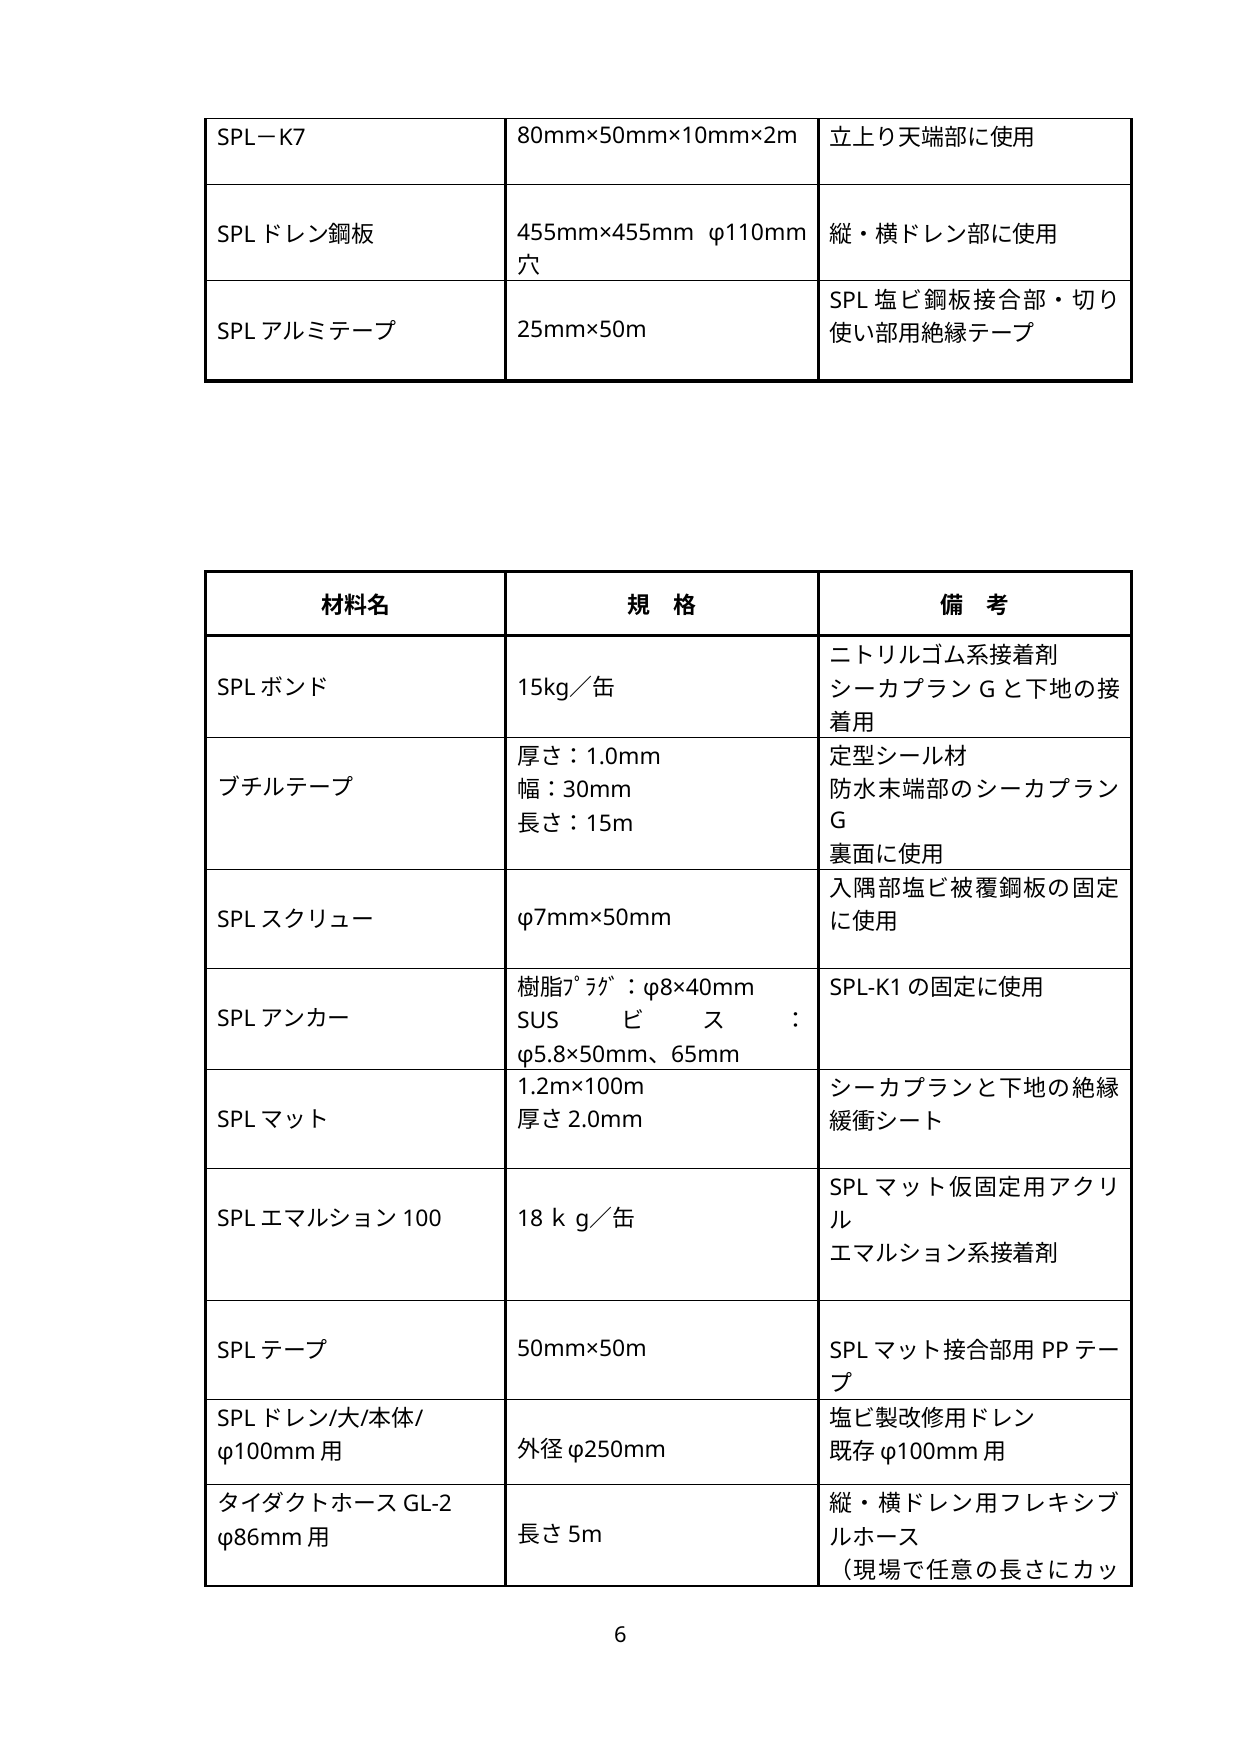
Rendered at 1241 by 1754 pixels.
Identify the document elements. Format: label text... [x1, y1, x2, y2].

table_cell SPLボンド [207, 637, 504, 737]
table_cell 1.2m×100m 厚さ 2.0mm [507, 1070, 817, 1167]
table_cell 塩ビ被覆鋼板 立上り天端部に使用 [820, 119, 1130, 184]
table_header 規 格 [507, 573, 817, 634]
table_cell 18ｋg／缶 [507, 1169, 817, 1299]
table_cell SPLエマルション100 [207, 1169, 504, 1299]
table_cell SPLドレン/大/本体/ φ100mm用 [207, 1400, 504, 1484]
table_cell シーカプランと下地の絶縁緩衝シート [820, 1070, 1130, 1167]
table_cell SPL塩ビ鋼板接合部・切り使い部用絶縁テープ [820, 281, 1130, 379]
table_cell 樹脂ﾌﾟﾗｸﾞ：φ8×40mm SUSビス：φ5.8×50mm、65mm [507, 969, 817, 1069]
table_cell 455mm×455mm φ110mm穴 [507, 185, 817, 280]
table_cell 15kg／缶 [507, 637, 817, 737]
table_cell SPL－K7 [207, 119, 504, 184]
table_cell 厚さ：1.0mm 幅：30mm 長さ：15m [507, 738, 817, 869]
table_cell 入隅部塩ビ被覆鋼板の固定に使用 [820, 870, 1130, 968]
table_cell ニトリルゴム系接着剤 シーカプランGと下地の接着用 [820, 637, 1130, 737]
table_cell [820, 1485, 1130, 1585]
table_cell SPLアンカー [207, 969, 504, 1069]
table_cell SPLマット仮固定用アクリル エマルション系接着剤 [820, 1169, 1130, 1299]
table_cell 長さ 5m [507, 1485, 817, 1585]
table_cell 定型シール材 防水末端部のシーカプランG 裏面に使用 [820, 738, 1130, 869]
table_header 備 考 [820, 573, 1130, 634]
table_cell SPLスクリュー [207, 870, 504, 968]
table_cell 外径φ250mm [507, 1400, 817, 1484]
table_cell ブチルテープ [207, 738, 504, 869]
table_cell 縦・横ドレン部に使用 [820, 185, 1130, 280]
table_cell 25mm×50m [507, 281, 817, 379]
table_cell SPLアルミテープ [207, 281, 504, 379]
table_cell タイダクトホースGL-2 φ86mm用 [207, 1485, 504, 1585]
table_cell φ7mm×50mm [507, 870, 817, 968]
table_cell 50mm×50m [507, 1301, 817, 1398]
table_cell 塩ビ製改修用ドレン 既存φ100mm用 [820, 1400, 1130, 1484]
table_header 材料名 [207, 573, 504, 634]
table_cell 80mm×50mm×10mm×2m [507, 119, 817, 184]
table_cell SPLマット [207, 1070, 504, 1167]
table_cell SPL-K1の固定に使用 [820, 969, 1130, 1069]
table_cell SPLマット接合部用PPテープ [820, 1301, 1130, 1398]
table_cell SPLドレン鋼板 [207, 185, 504, 280]
table_cell SPLテープ [207, 1301, 504, 1398]
